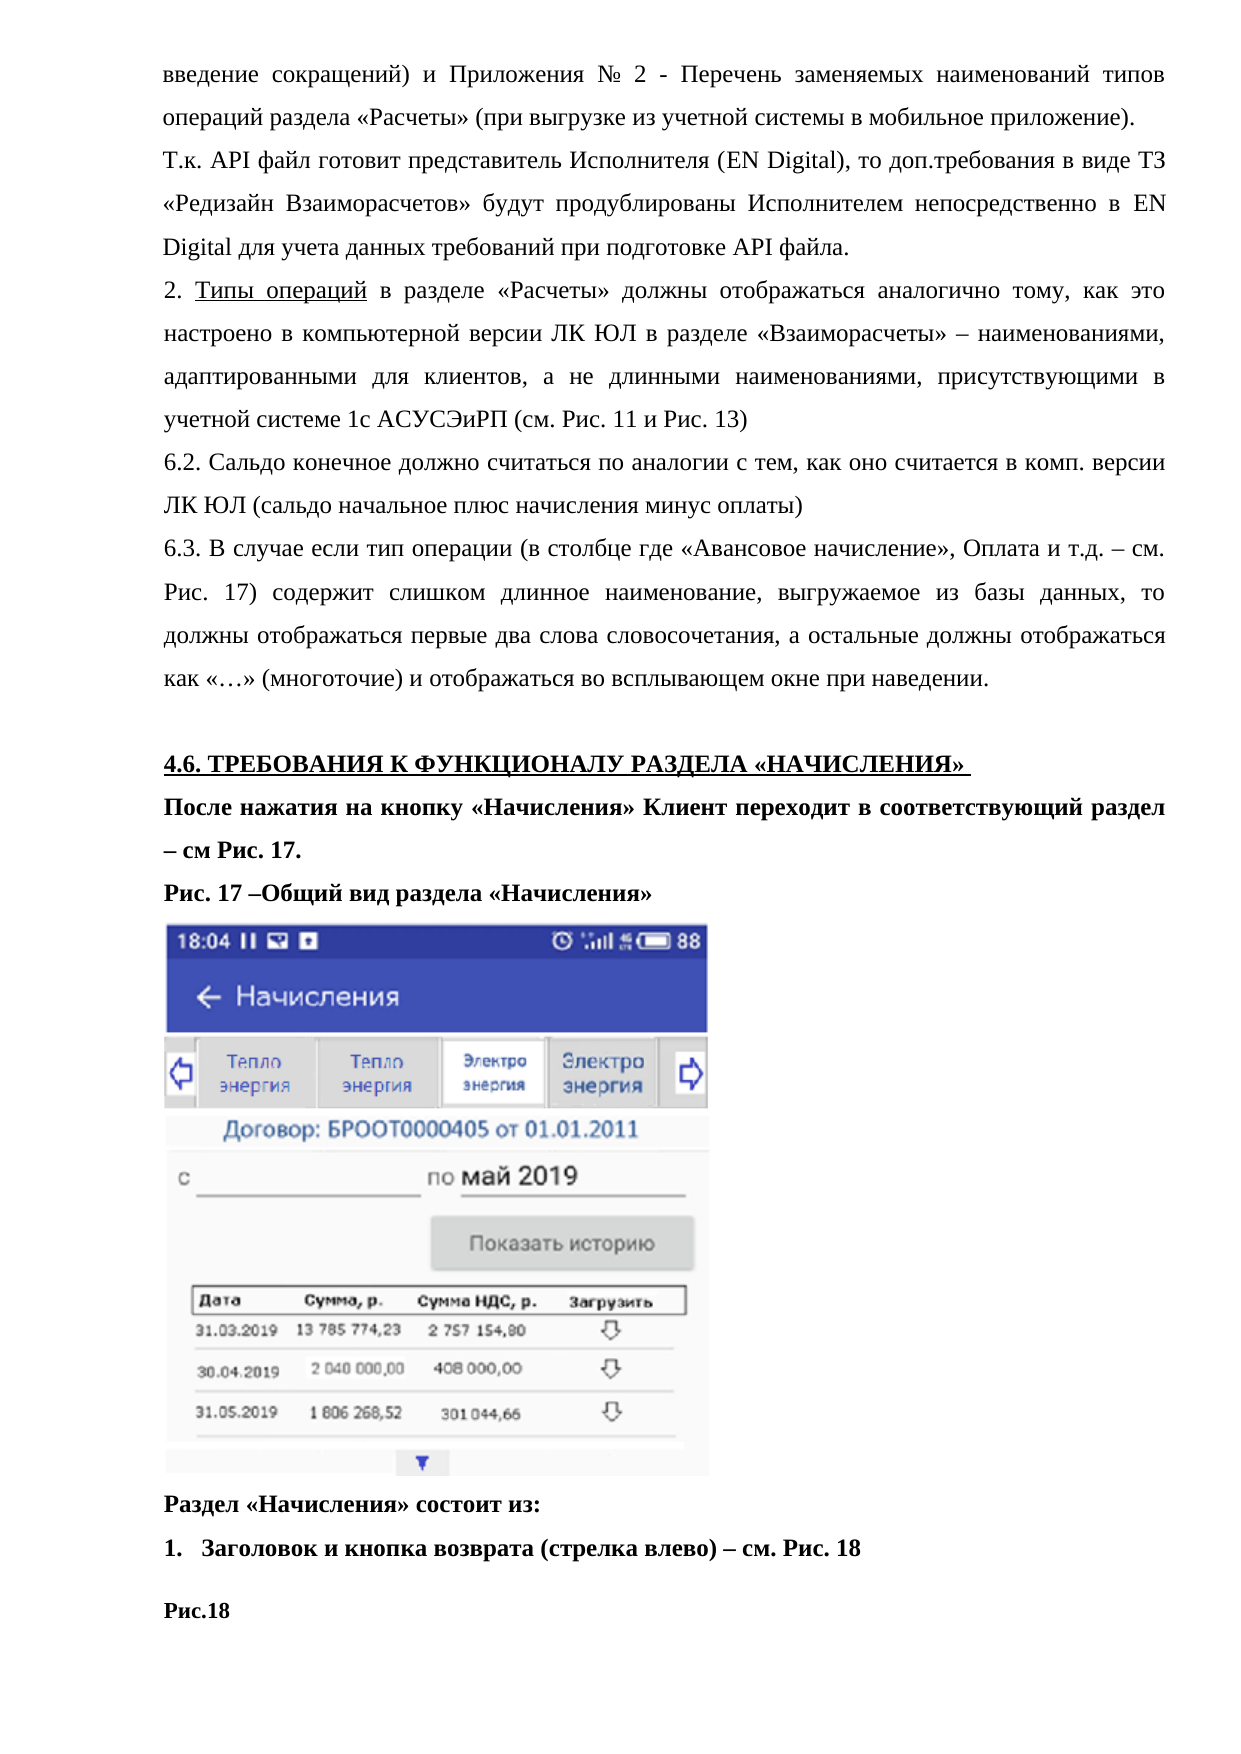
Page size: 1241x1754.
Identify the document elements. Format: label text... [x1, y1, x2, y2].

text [162, 59, 1166, 131]
text Рис.18 [164, 1597, 1166, 1623]
list 6.3. В случае если тип операции (в столбце где «Авансовое начисление», Оплата и т.д. – см. Рис. 17) содержит слишком длинное наименование, выгружаемое из базы данных, то должны отображаться первые два слова словосочетания, а остальные должны отображаться как «…» (многоточие) и отображаться во всплывающем окне при наведении. [164, 533, 1166, 692]
list Рис. 17 –Общий вид раздела «Начисления» [164, 878, 1166, 907]
list 6.2. Сальдо конечное должно считаться по аналогии с тем, как оно считается в комп. версии ЛК ЮЛ (сальдо начальное плюс начисления минус оплаты) [164, 447, 1166, 519]
list Раздел «Начисления» состоит из: [164, 1489, 1166, 1518]
picture [163, 921, 714, 1476]
list 4.6. ТРЕБОВАНИЯ К ФУНКЦИОНАЛУ РАЗДЕЛА «НАЧИСЛЕНИЯ» [164, 749, 1166, 778]
text Т.к. API файл готовит представитель Исполнителя (EN Digital), то доп.требования в виде ТЗ «Редизайн Взаиморасчетов» будут продублированы Исполнителем непосредственно в EN Digital для учета данных требований при подготовке API файла. [162, 145, 1166, 260]
list 2. Типы операций в разделе «Расчеты» должны отображаться аналогично тому, как это настроено в компьютерной версии ЛК ЮЛ в разделе «Взаиморасчеты» – наименованиями, адаптированными для клиентов, а не длинными наименованиями, присутствующими в учетной системе 1с АСУСЭиРП (см. Рис. 11 и Рис. 13) [164, 275, 1166, 433]
list Заголовок и кнопка возврата (стрелка влево) – см. Рис. 18 [164, 1533, 1166, 1561]
list После нажатия на кнопку «Начисления» Клиент переходит в соответствующий раздел – см Рис. 17. [164, 792, 1166, 864]
